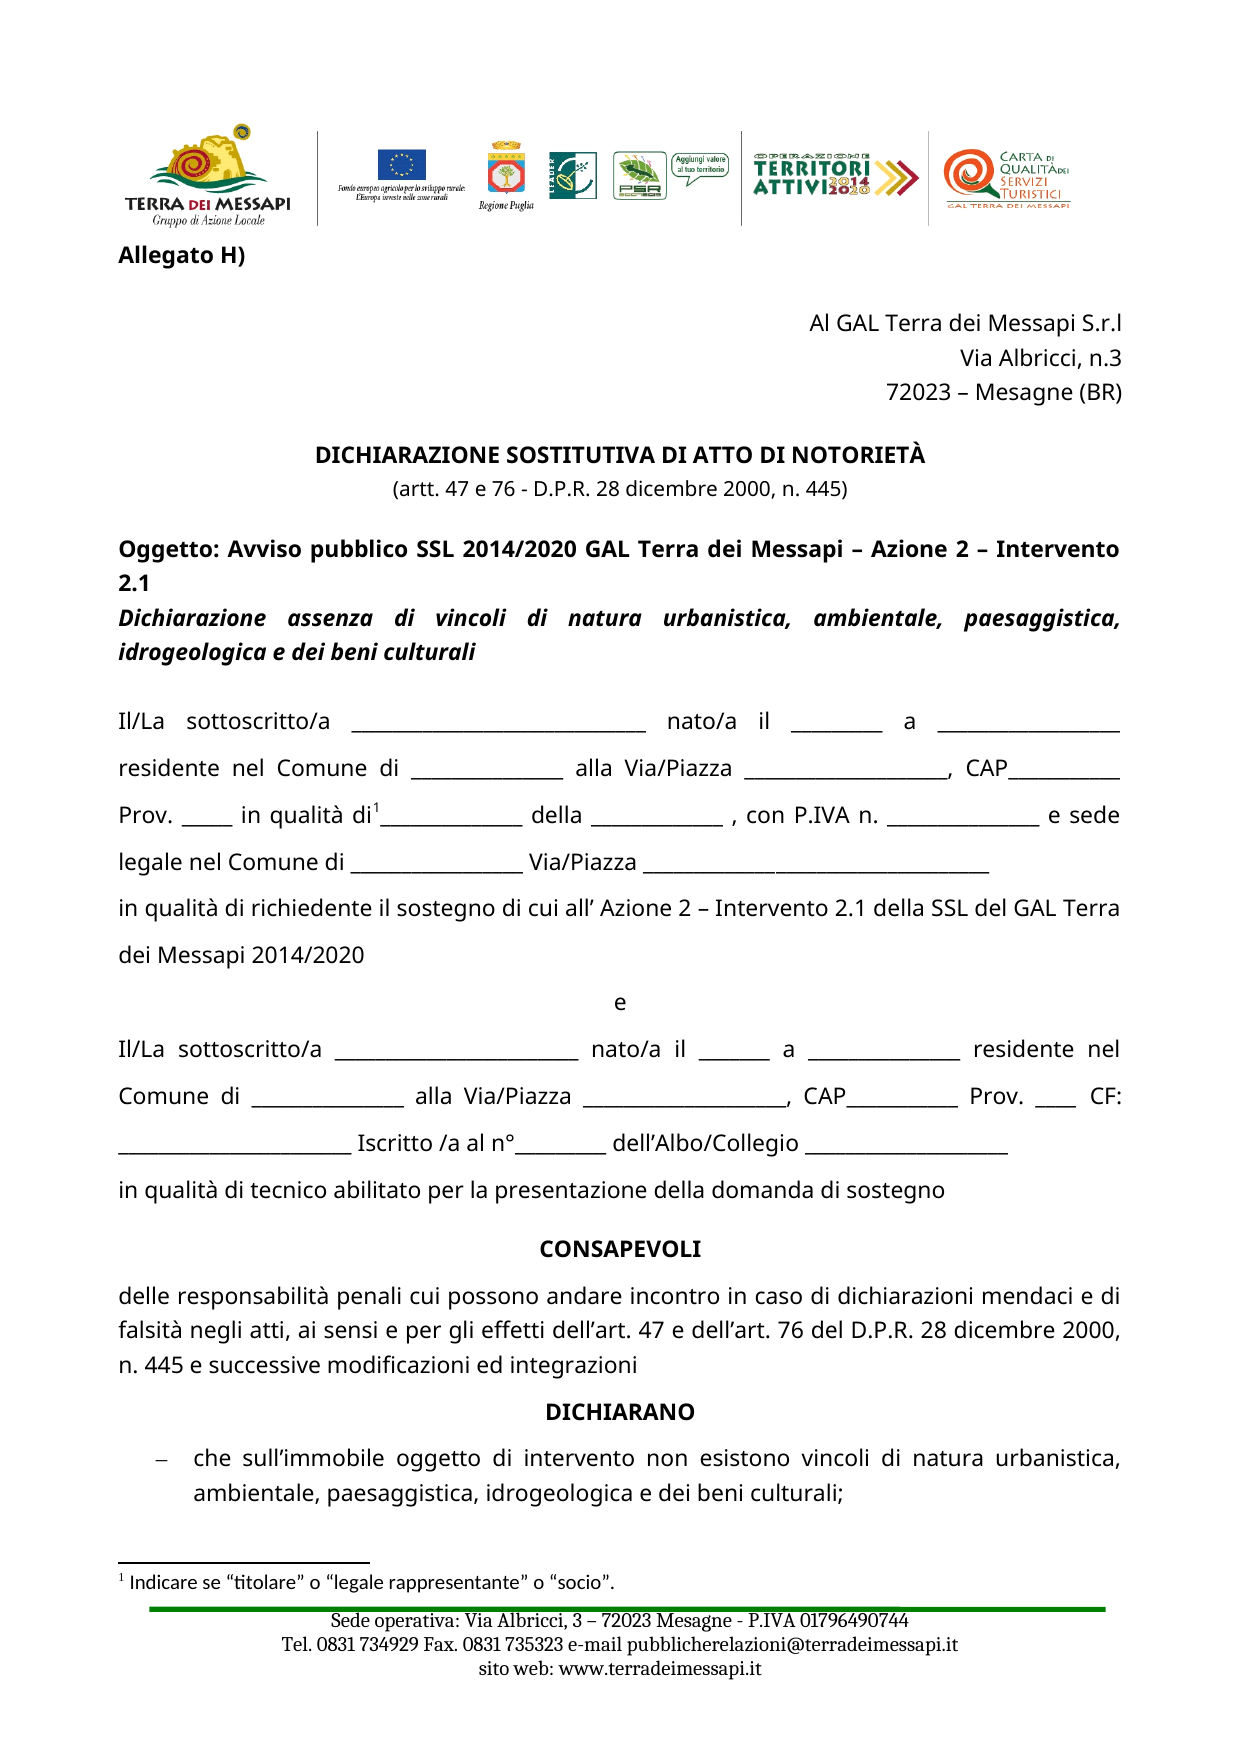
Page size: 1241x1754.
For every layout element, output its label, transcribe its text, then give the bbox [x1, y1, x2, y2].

text (artt. 47 e 76 - D.P.R. 28 dicembre 2000, n. 445) [118, 474, 1122, 502]
text DICHIARAZIONE SOSTITUTIVA DI ATTO DI NOTORIETÀ [118, 439, 1122, 471]
text in qualità di richiedente il sostegno di cui all’ Azione 2 – Intervento 2.1 della SSL del GAL Terra dei Messapi 2014/2020 [118, 892, 1122, 970]
text Allegato H) [118, 238, 1122, 270]
text 72023 – Mesagne (BR) [118, 376, 1122, 407]
text Via Albricci, n.3 [118, 342, 1122, 373]
text Oggetto: Avviso pubblico SSL 2014/2020 GAL Terra dei Messapi – Azione 2 – Intervento 2.1 [118, 533, 1122, 598]
text in qualità di tecnico abilitato per la presentazione della domanda di sostegno [118, 1173, 1122, 1205]
text Il/La sottoscritto/a _____________________________ nato/a il _________ a __________________ residente nel Comune di _______________ alla Via/Piazza ____________________, CAP___________ Prov. _____ in qualità di______________ della _____________ , con P.IVA n. _______________ e sede legale nel Comune di _________________ Via/Piazza __________________________________ [118, 705, 1122, 877]
text e [118, 986, 1122, 1017]
list che sull’immobile oggetto di intervento non esistono vincoli di natura urbanistica, ambientale, paesaggistica, idrogeologica e dei beni culturali; [156, 1442, 1122, 1508]
text Il/La sottoscritto/a ________________________ nato/a il _______ a _______________ residente nel Comune di _______________ alla Via/Piazza ____________________, CAP___________ Prov. ____ CF: _______________________ Iscritto /a al n°_________ dell’Albo/Collegio ____________________ [118, 1033, 1122, 1158]
text Dichiarazione assenza di vincoli di natura urbanistica, ambientale, paesaggistica, idrogeologica e dei beni culturali [118, 602, 1122, 667]
text DICHIARANO [118, 1395, 1122, 1427]
text CONSAPEVOLI [118, 1233, 1122, 1264]
text delle responsabilità penali cui possono andare incontro in caso di dichiarazioni mendaci e di falsità negli atti, ai sensi e per gli effetti dell’art. 47 e dell’art. 76 del D.P.R. 28 dicembre 2000, n. 445 e successive modificazioni ed integrazioni [118, 1280, 1122, 1380]
text Al GAL Terra dei Messapi S.r.l [118, 307, 1122, 338]
picture [118, 118, 1083, 239]
